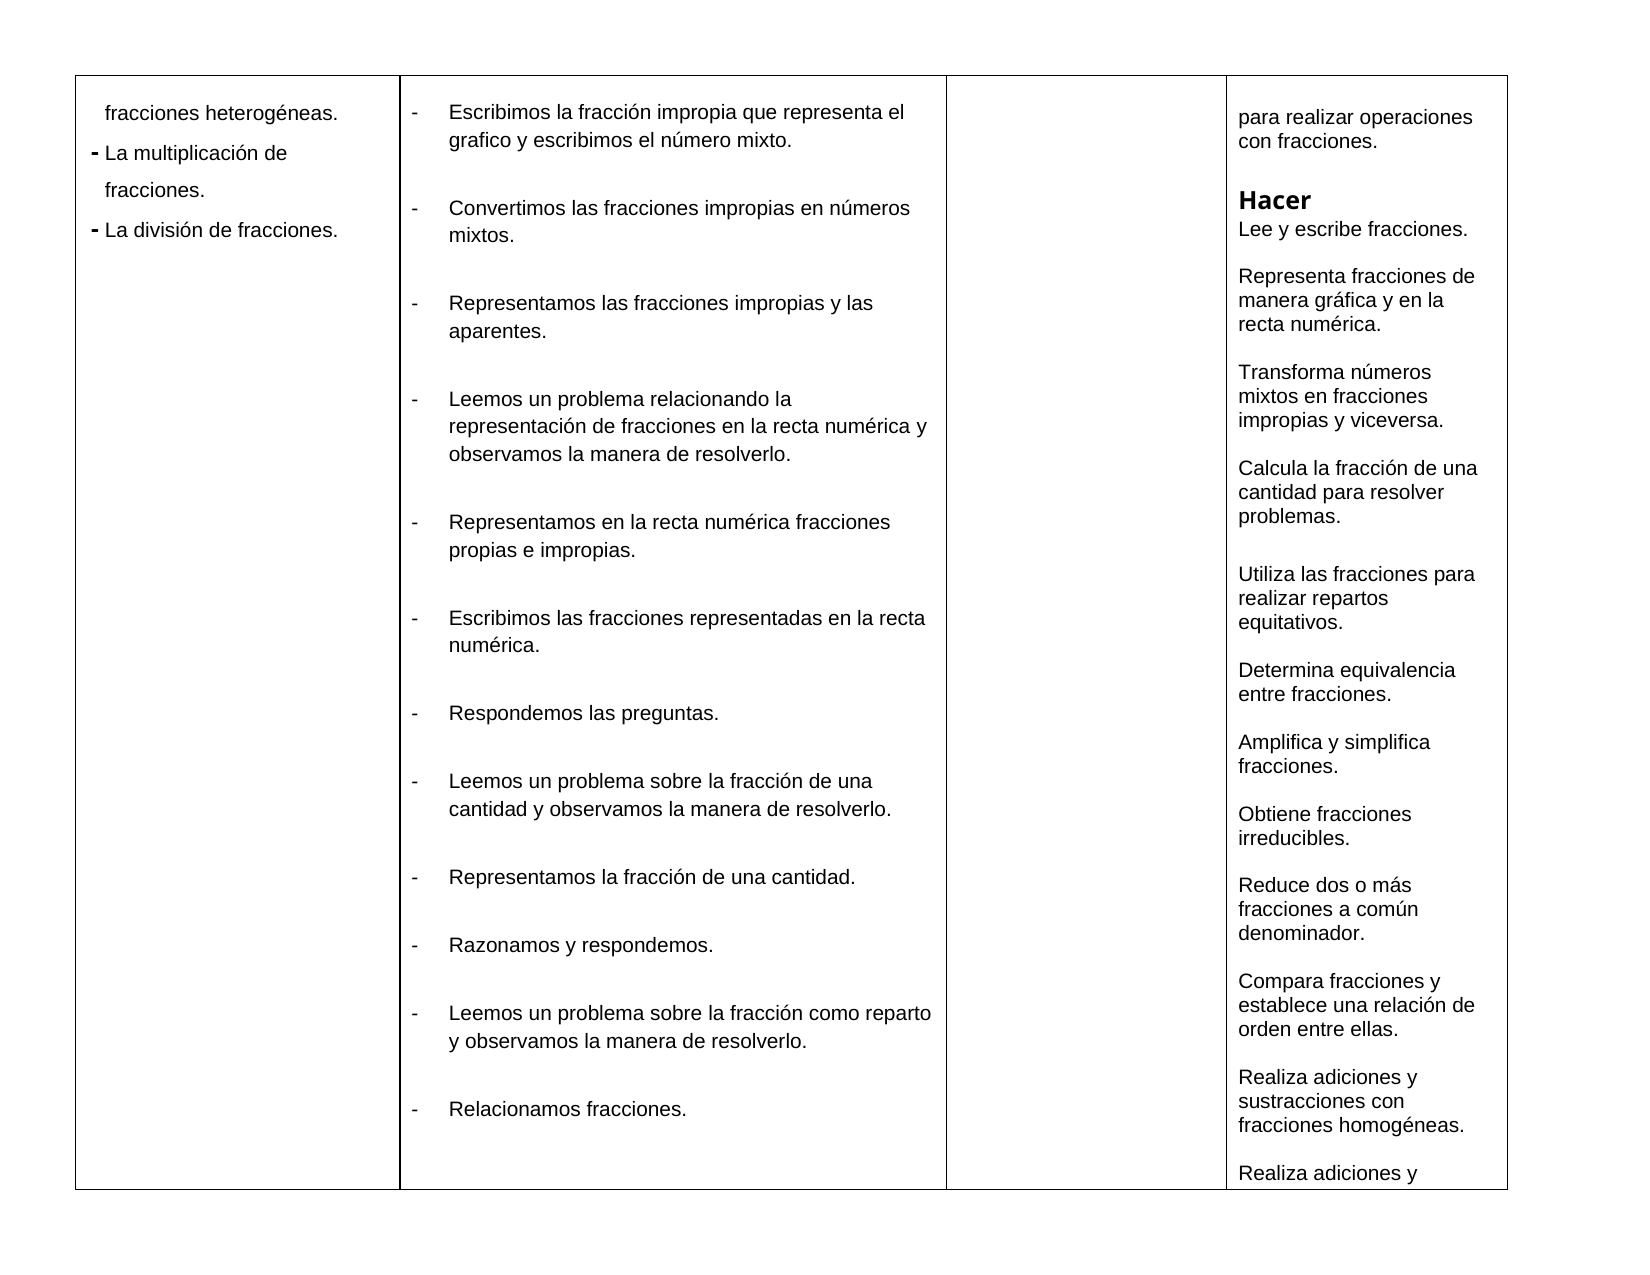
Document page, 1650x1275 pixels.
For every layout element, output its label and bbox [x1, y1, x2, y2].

table_cell [76, 76, 399, 1189]
table_cell [1227, 76, 1507, 1189]
table_cell [401, 76, 946, 1189]
table_cell [947, 76, 1226, 1189]
